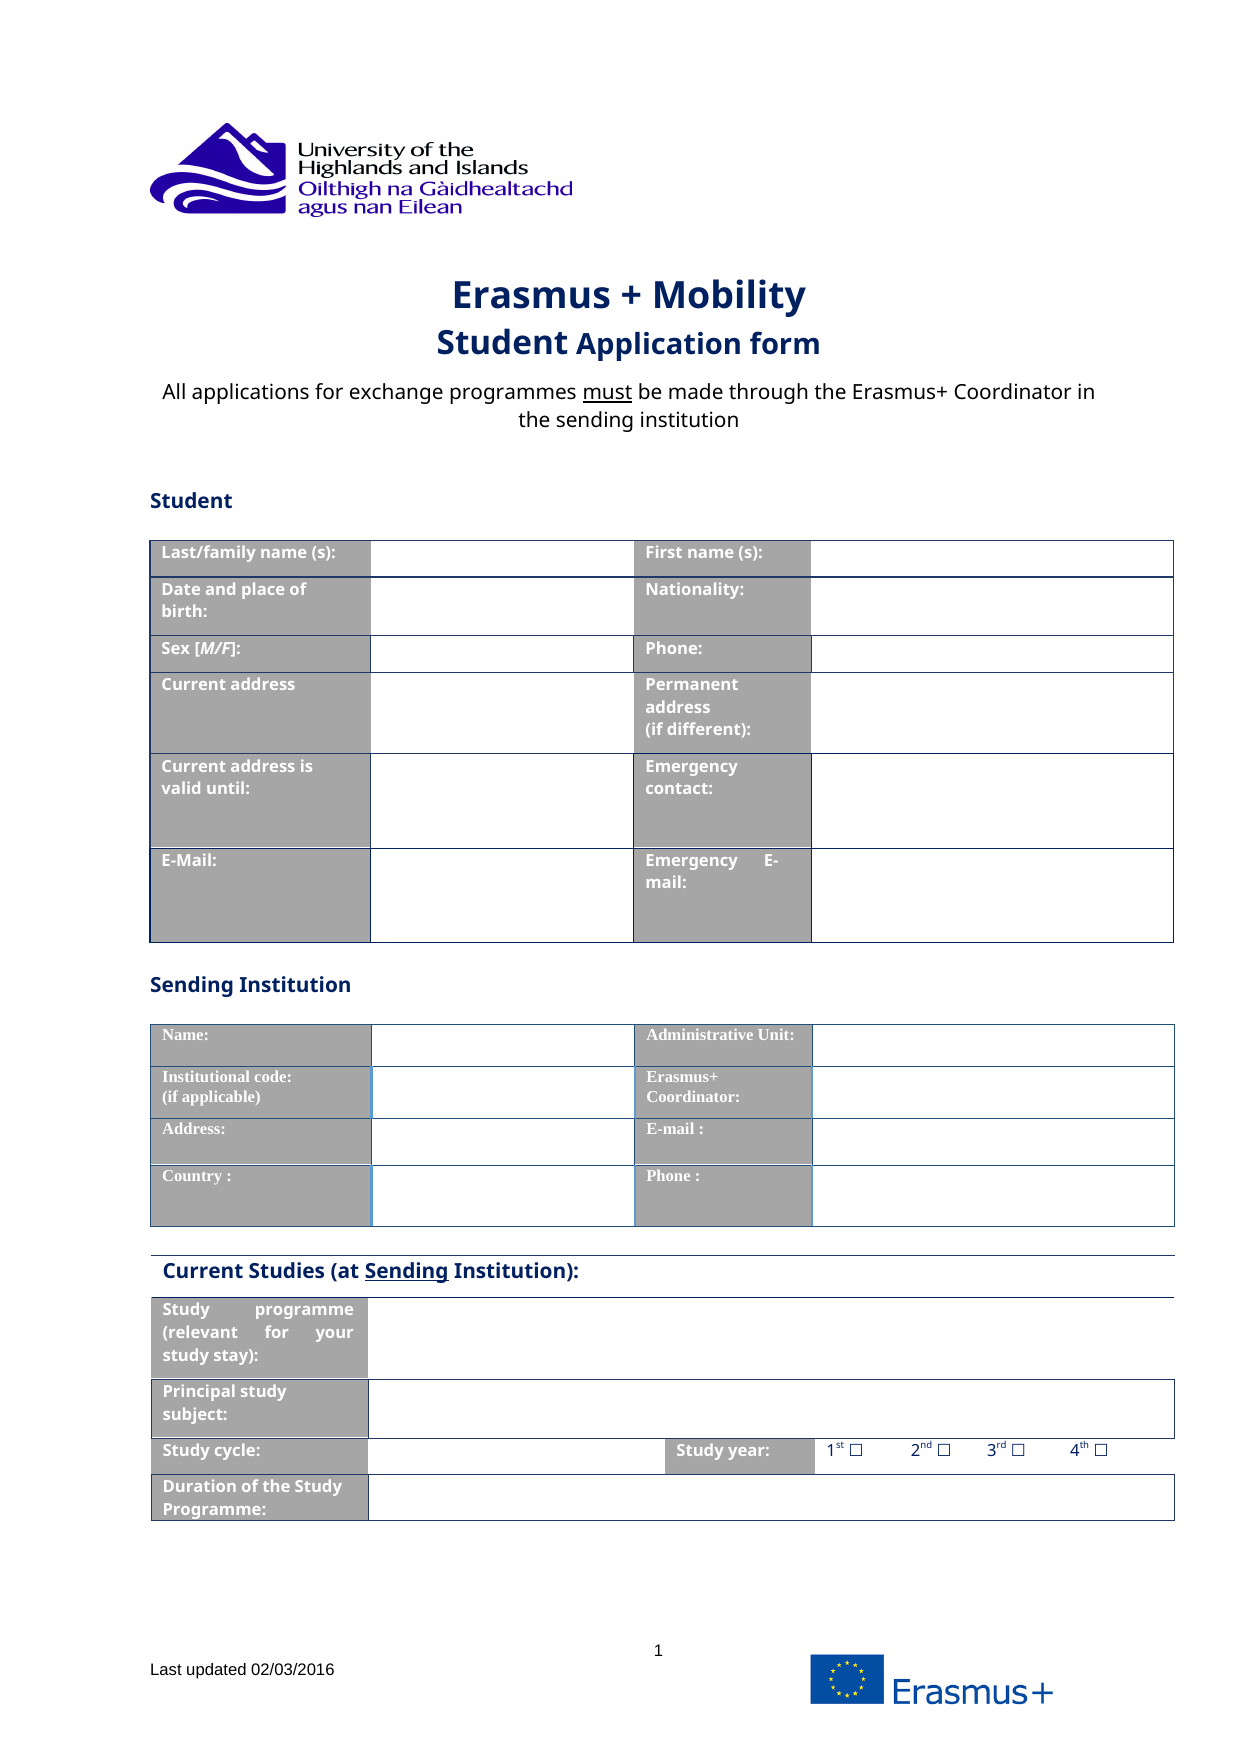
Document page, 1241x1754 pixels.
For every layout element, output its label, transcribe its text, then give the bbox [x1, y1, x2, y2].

table_cell [813, 1119, 1174, 1164]
table_cell [369, 1380, 1174, 1437]
table_cell Study programme (relevant for your study stay): [151, 1297, 368, 1378]
table_cell [811, 673, 1173, 753]
table_cell Current address [151, 673, 371, 753]
text Sending Institution [150, 970, 1211, 999]
table_cell [811, 578, 1173, 635]
table_cell Permanent address (if different): [634, 673, 811, 753]
table_cell [369, 1439, 665, 1474]
table_cell Phone: [634, 636, 811, 672]
table_header First name (s): [634, 541, 811, 576]
table_cell [371, 578, 634, 635]
table_cell 2nd [899, 1439, 974, 1474]
picture [796, 1640, 1067, 1718]
table_cell Country : [151, 1166, 370, 1226]
table_cell Erasmus+ Coordinator: [636, 1067, 811, 1118]
text Erasmus + Mobility [150, 268, 1107, 319]
table_header Current Studies (at Sending Institution): [151, 1256, 1175, 1297]
table_cell [369, 1297, 1175, 1378]
table_cell Emergency contact: [634, 754, 811, 847]
table_cell Emergency E-mail: [634, 849, 811, 942]
table_cell Study year: [665, 1439, 815, 1474]
table_cell Study cycle: [151, 1439, 368, 1474]
table_cell 4th [1059, 1439, 1175, 1474]
table_cell Nationality: [634, 578, 811, 635]
table_cell Institutional code: (if applicable) [151, 1067, 370, 1118]
table_cell [371, 636, 633, 672]
table_cell [813, 1067, 1174, 1118]
table_header [371, 541, 634, 576]
table_cell [371, 673, 634, 753]
table_cell Current address is valid until: [151, 754, 370, 847]
table_cell [371, 849, 633, 942]
table_cell Date and place of birth: [151, 578, 371, 635]
table_header [811, 541, 1173, 576]
table_header Name: [151, 1025, 371, 1066]
table_cell Phone : [636, 1166, 811, 1226]
table_cell Address: [151, 1119, 371, 1164]
table_header [813, 1025, 1174, 1066]
text Student Application form [150, 319, 1107, 364]
table_cell 3rd [974, 1439, 1059, 1474]
table_cell [812, 849, 1173, 942]
table_cell Principal study subject: [152, 1380, 368, 1437]
text Student [150, 487, 1211, 515]
table_header Administrative Unit: [635, 1025, 812, 1066]
table_cell E-mail : [635, 1119, 812, 1164]
table_cell [812, 636, 1173, 672]
table_cell 1st [815, 1439, 899, 1474]
table_cell [812, 754, 1173, 847]
table_cell [371, 754, 633, 847]
text All applications for exchange programmes must be made through the Erasmus+ Coordinator in the sending institution [150, 377, 1107, 434]
table_cell E-Mail: [151, 849, 370, 942]
picture [150, 123, 572, 217]
table_header Last/family name (s): [151, 541, 371, 576]
table_cell Duration of the Study Programme: [152, 1475, 368, 1520]
table_cell [369, 1475, 1174, 1520]
table_cell Sex [M/F]: [151, 636, 370, 672]
table_cell [813, 1166, 1174, 1226]
